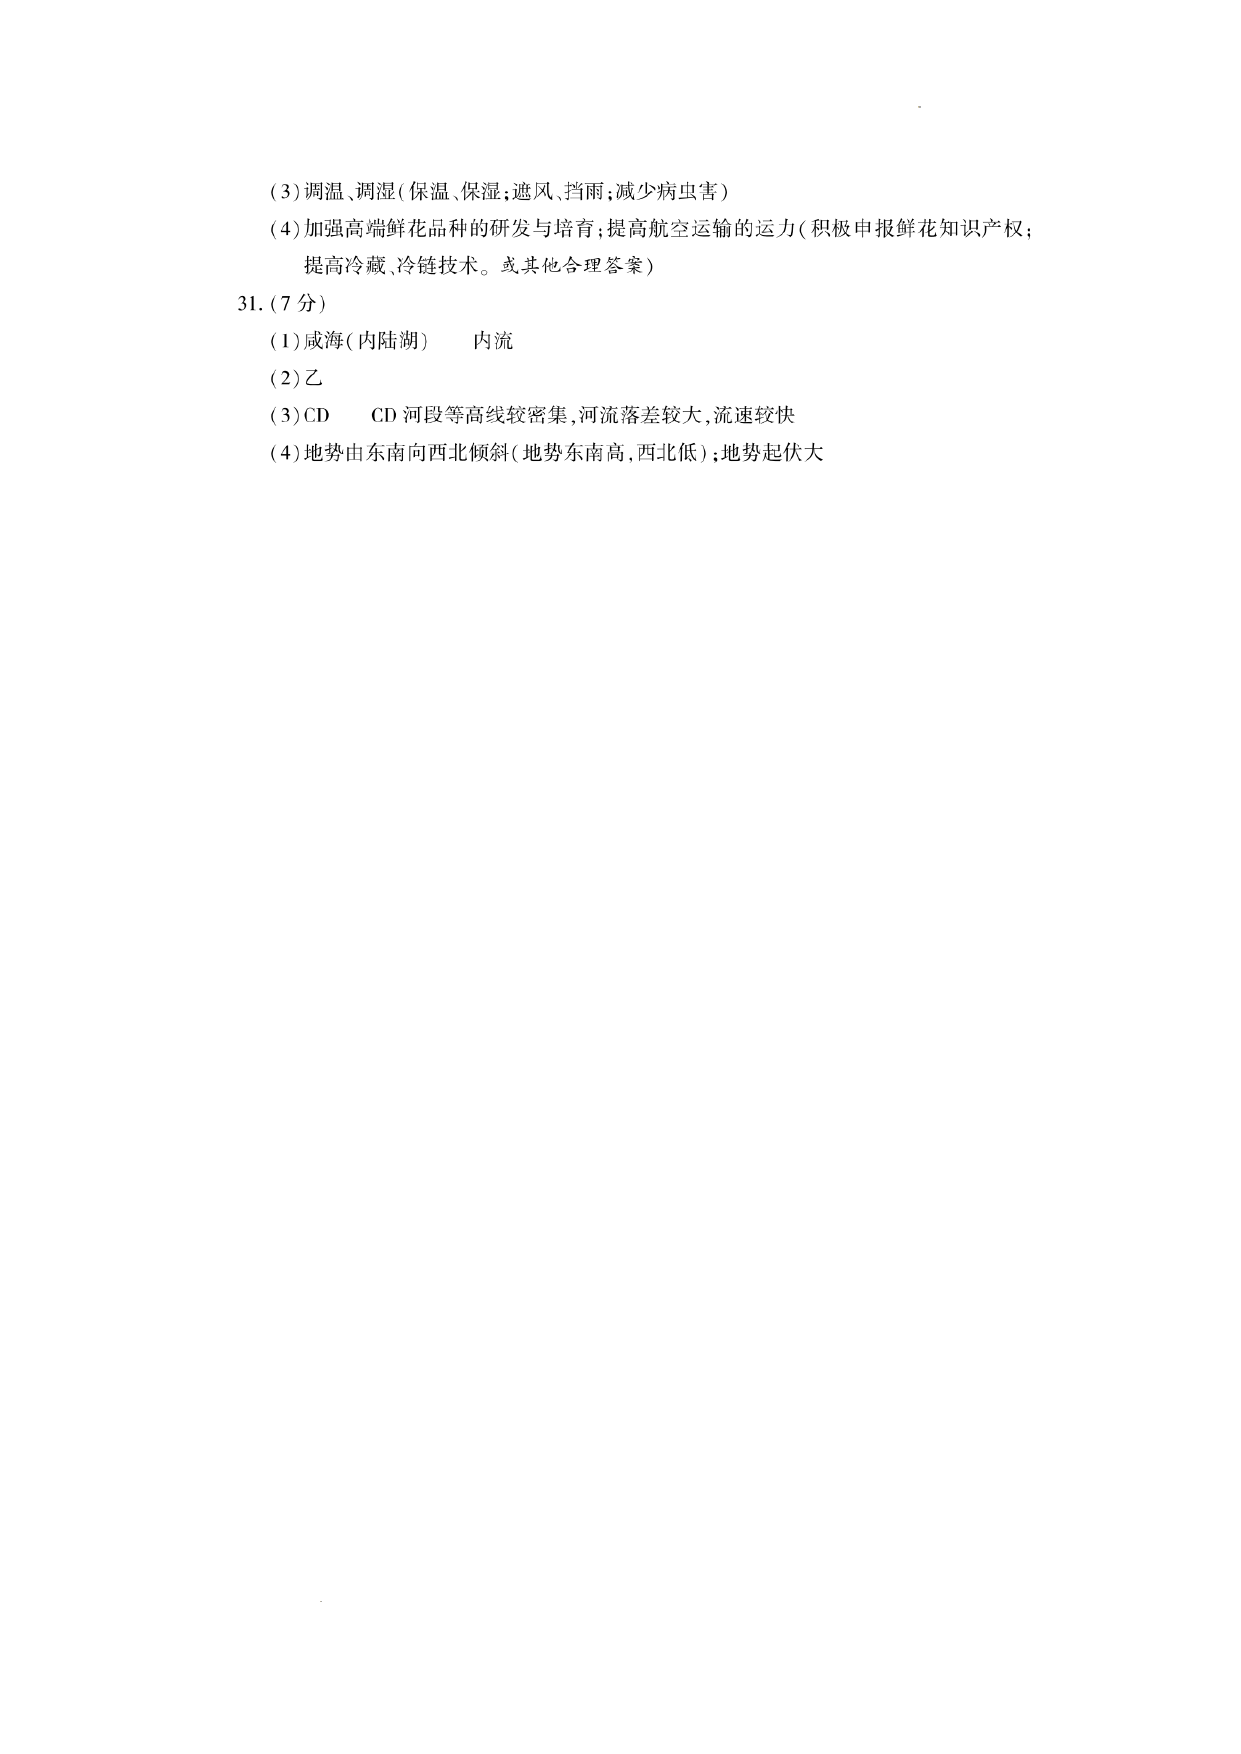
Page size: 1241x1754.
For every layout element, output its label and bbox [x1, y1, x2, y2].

picture [187, 162, 1053, 485]
